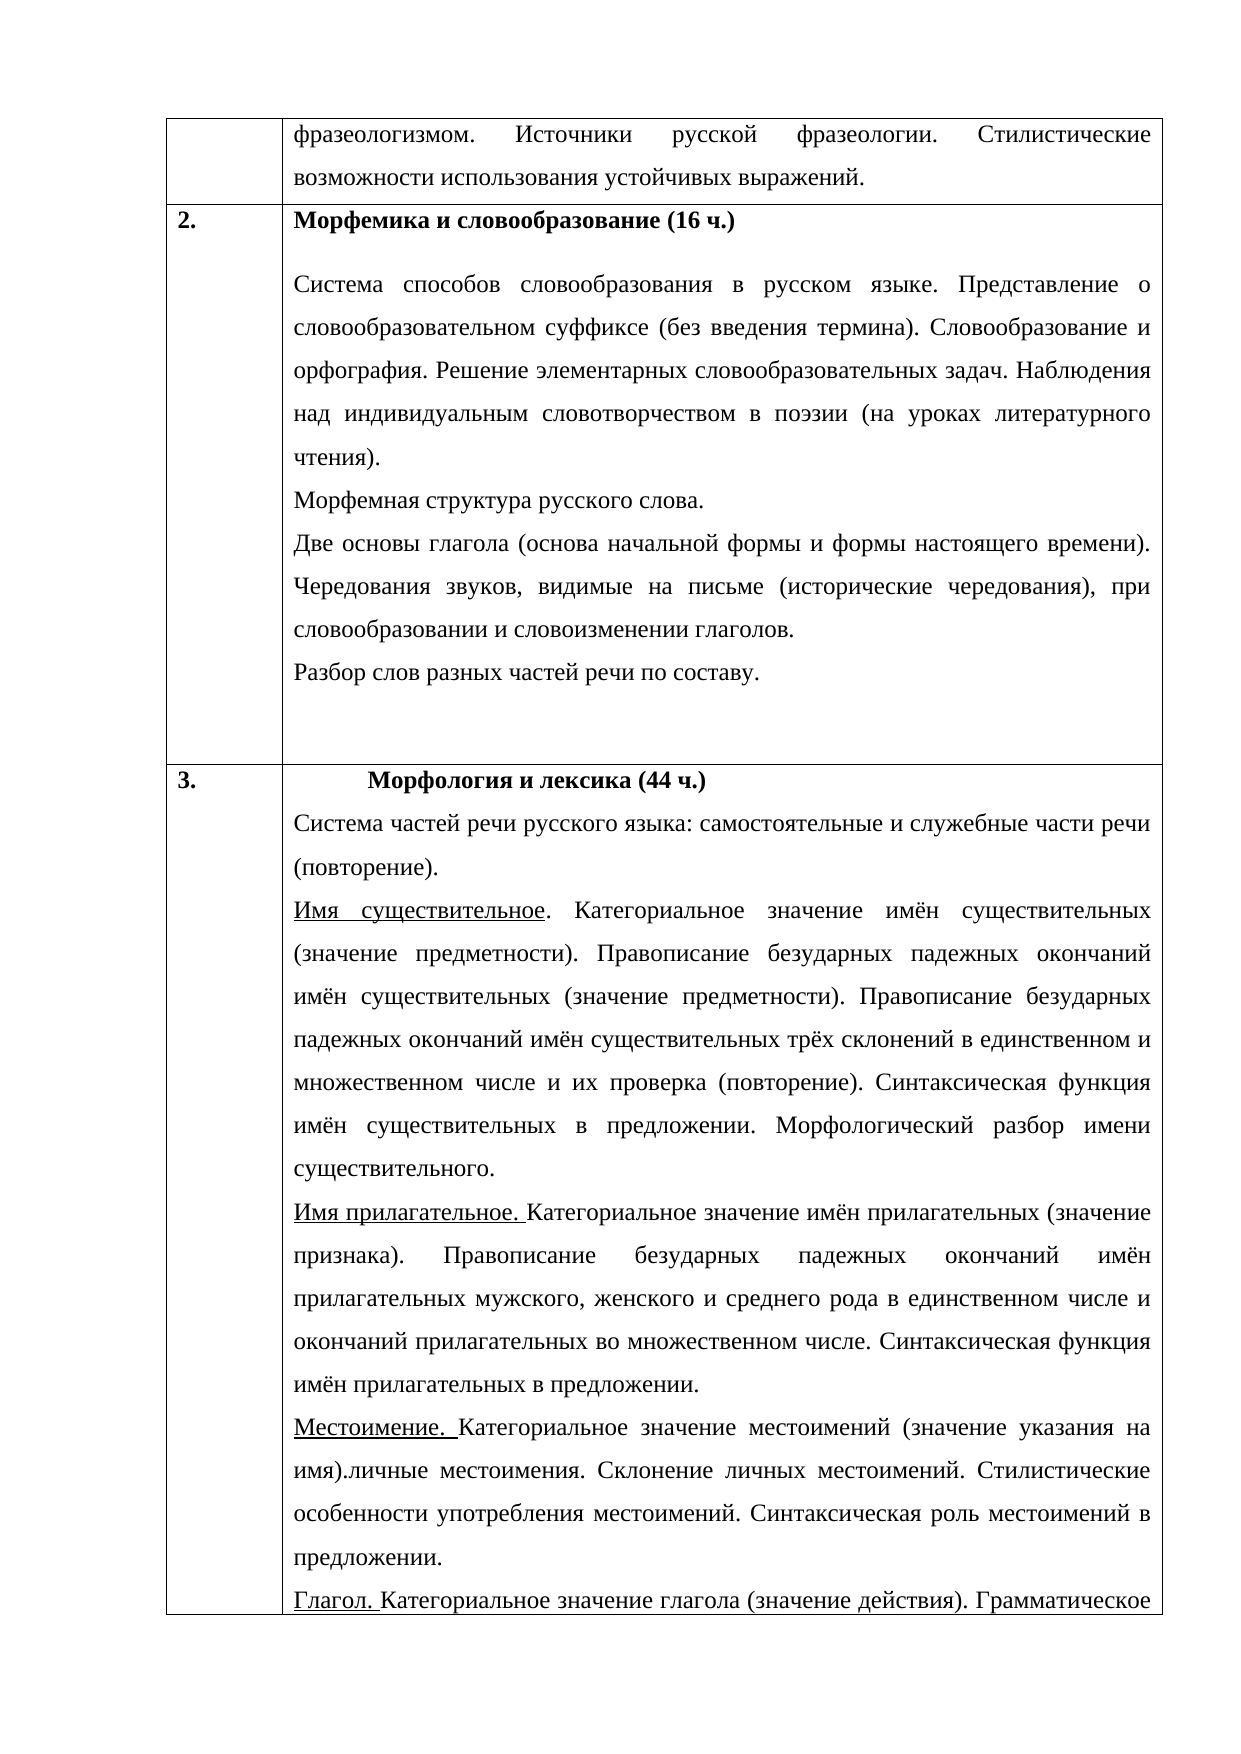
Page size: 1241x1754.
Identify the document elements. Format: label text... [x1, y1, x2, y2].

table_cell Морфемика и словообразование (16 ч.) Система способов словообразования в русском языке. Представление о словообразовательном суффиксе (без введения термина). Словообразование и орфография. Решение элементарных словообразовательных задач. Наблюдения над индивидуальным словотворчеством в поэзии (на уроках литературного чтения). Морфемная структура русского слова. Две основы глагола (основа начальной формы и формы настоящего времени). Чередования звуков, видимые на письме (исторические чередования), при словообразовании и словоизменении глаголов. Разбор слов разных частей речи по составу. [283, 205, 1162, 764]
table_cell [283, 119, 1162, 204]
table_cell 2. [167, 205, 282, 764]
table_cell 3. [167, 765, 282, 1613]
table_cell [283, 765, 1162, 1613]
table_cell 1. [167, 119, 282, 204]
